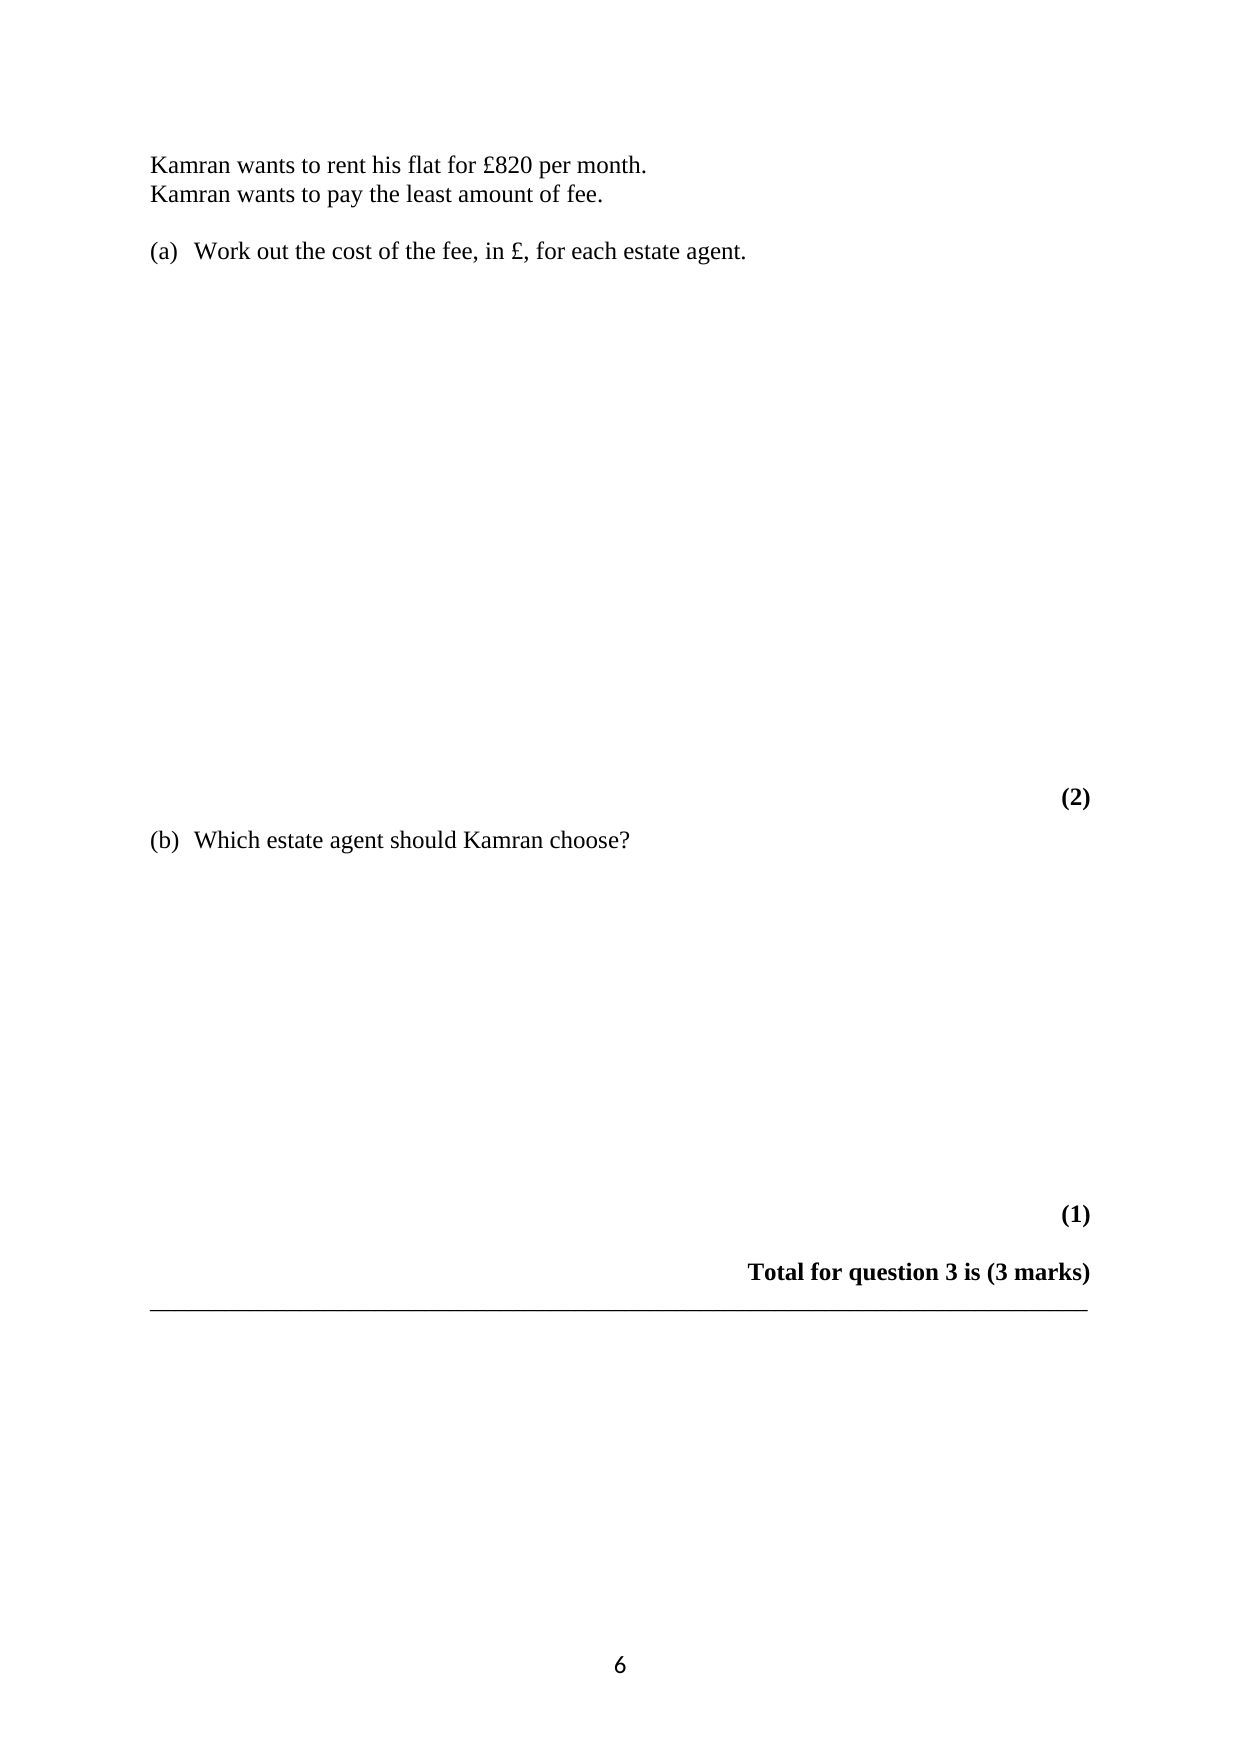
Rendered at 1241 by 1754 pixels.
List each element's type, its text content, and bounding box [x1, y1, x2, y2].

text Kamran wants to rent his flat for £820 per month. [150, 150, 1090, 179]
text ___________________________________________________________________________ [150, 1286, 1090, 1314]
text (1) [150, 1199, 1090, 1228]
text (b) Which estate agent should Kamran choose? [150, 826, 1090, 854]
text (a) Work out the cost of the fee, in £, for each estate agent. [150, 236, 1090, 265]
text (2) [150, 782, 1090, 811]
text Total for question 3 is (3 marks) [150, 1257, 1090, 1286]
text Kamran wants to pay the least amount of fee. [150, 179, 1090, 207]
